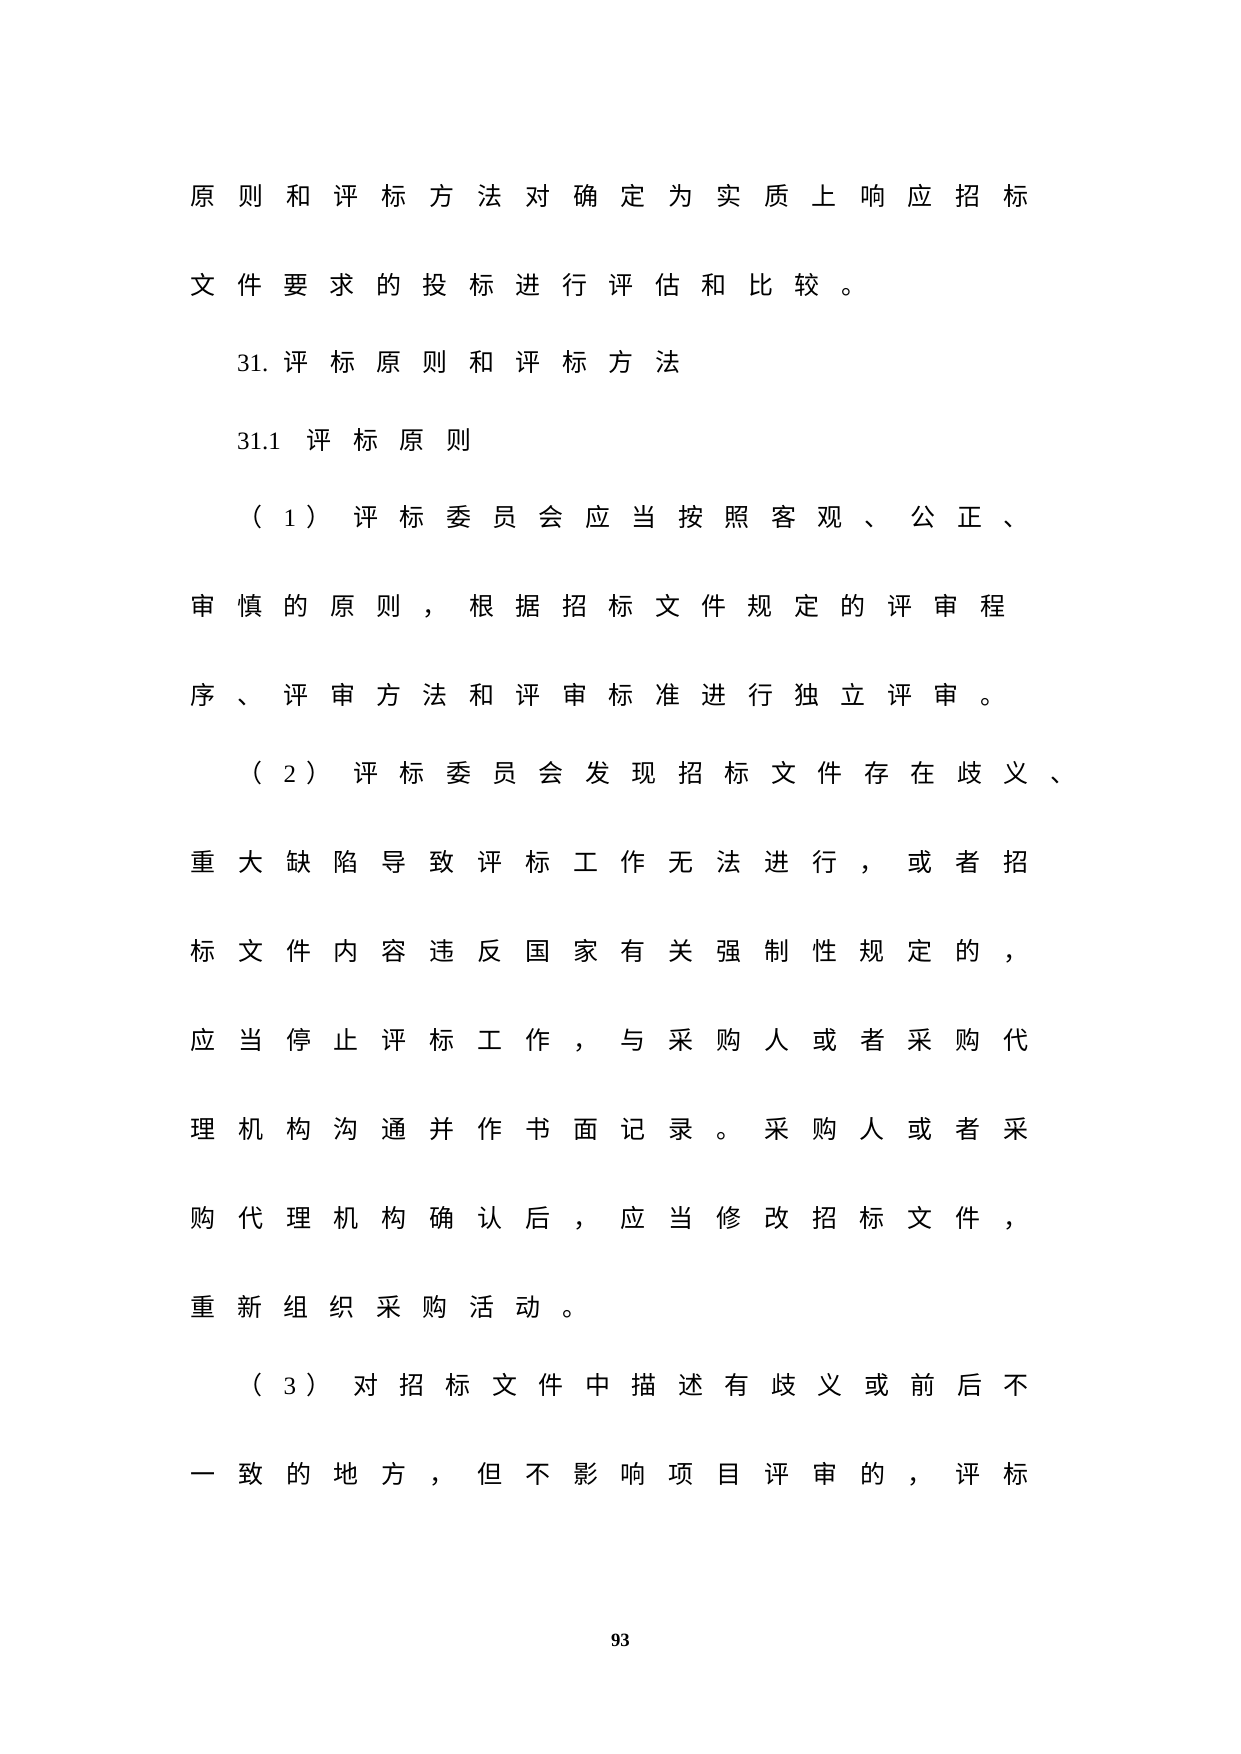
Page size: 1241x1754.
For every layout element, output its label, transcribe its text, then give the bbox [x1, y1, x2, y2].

text （2）评标委员会发现招标文件存在歧义、重大缺陷导致评标工作无法进行，或者招标文件内容违反国家有关强制性规定的，应当停止评标工作，与采购人或者采购代理机构沟通并作书面记录。采购人或者采购代理机构确认后，应当修改招标文件，重新组织采购活动。 [190, 742, 1050, 1335]
text 31. 评标原则和评标方法 [190, 331, 1050, 390]
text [190, 1353, 1050, 1502]
text 31.1 评标原则 [190, 408, 1050, 468]
text （1）评标委员会应当按照客观、公正、审慎的原则，根据招标文件规定的评审程序、评审方法和评审标准进行独立评审。 [190, 486, 1050, 723]
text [190, 164, 1050, 313]
